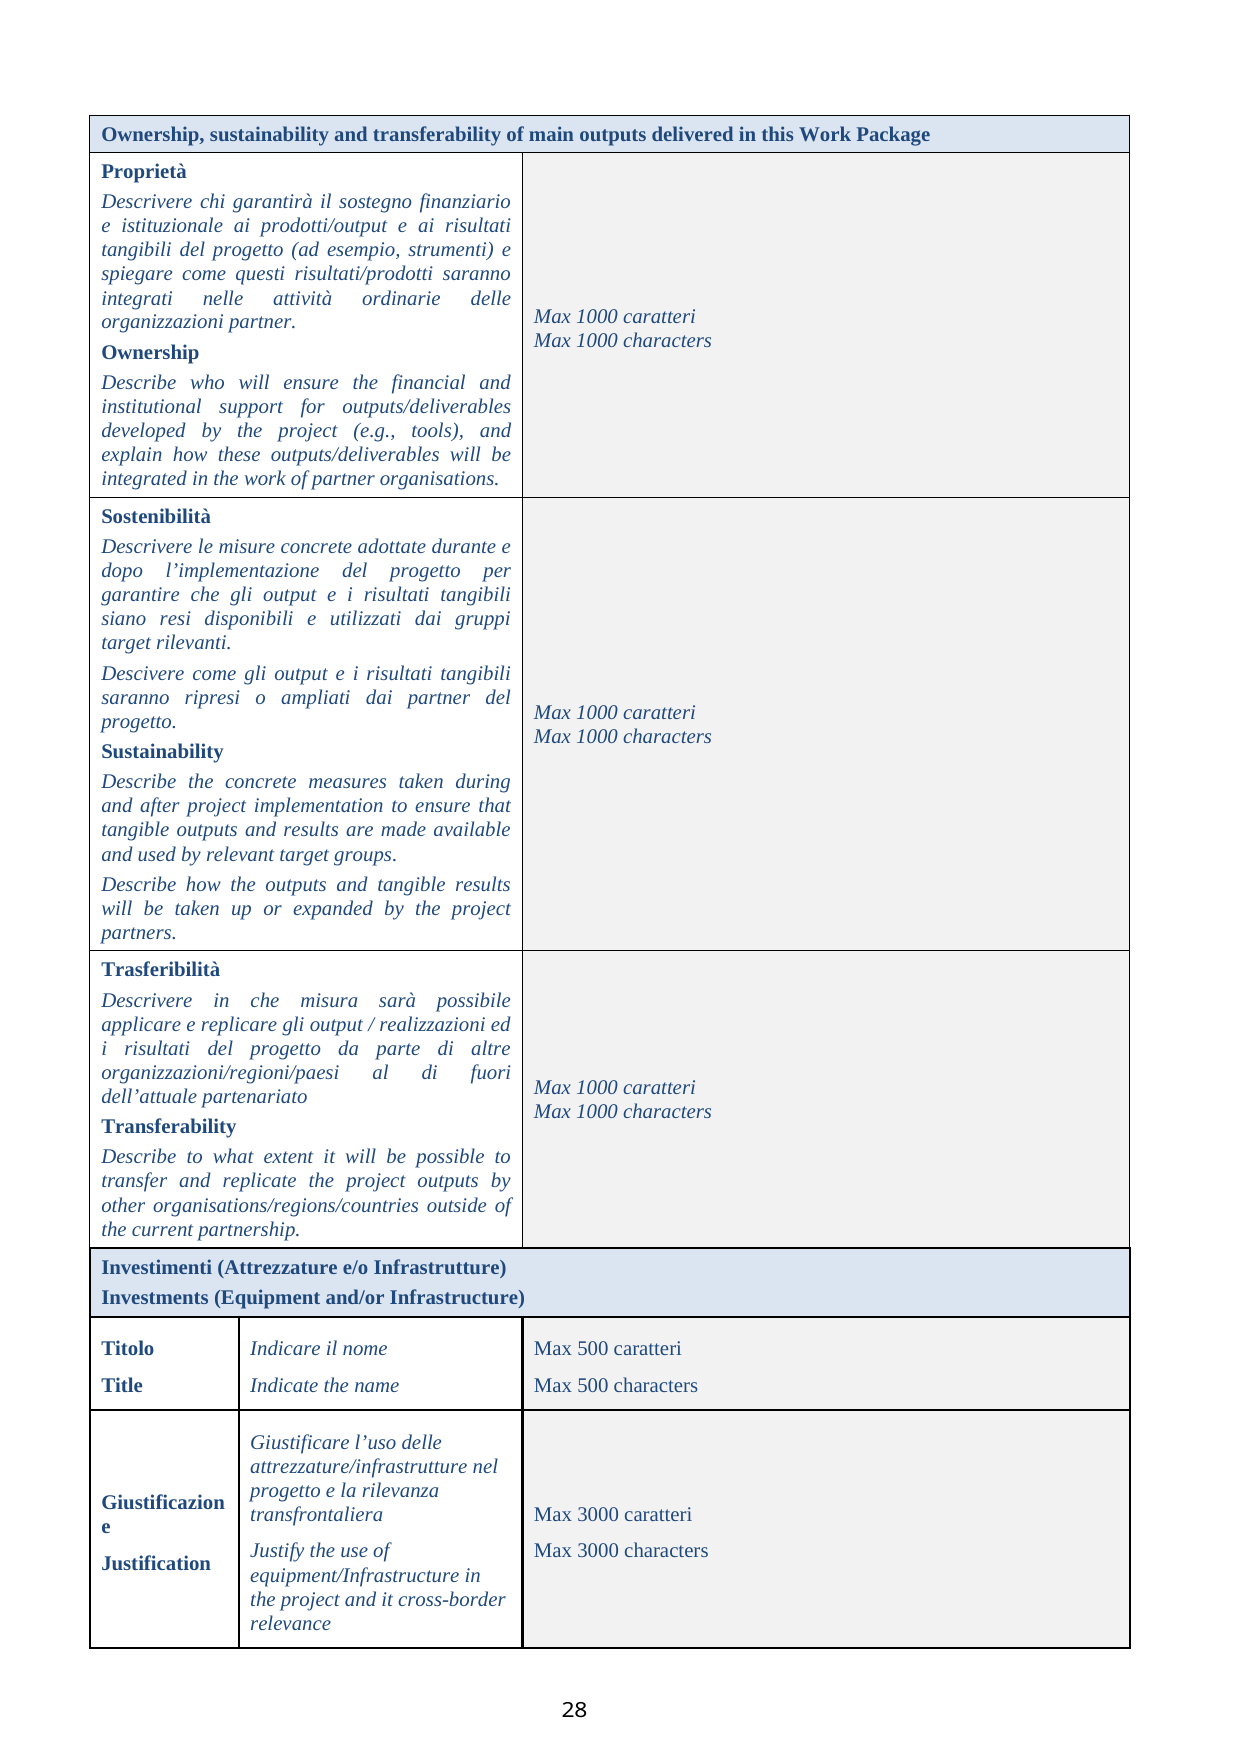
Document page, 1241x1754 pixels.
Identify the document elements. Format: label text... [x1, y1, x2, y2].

table_cell Trasferibilità Descrivere in che misura sarà possibile applicare e replicare gli output / realizzazioni ed i risultati del progetto da parte di altre organizzazioni/regioni/paesi al di fuori dell’attuale partenariato Transferability Describe to what extent it will be possible to transfer and replicate the project outputs by other organisations/regions/countries outside of the current partnership. [90, 951, 522, 1247]
table_cell Proprietà Descrivere chi garantirà il sostegno finanziario e istituzionale ai prodotti/output e ai risultati tangibili del progetto (ad esempio, strumenti) e spiegare come questi risultati/prodotti saranno integrati nelle attività ordinarie delle organizzazioni partner. Ownership Describe who will ensure the financial and institutional support for outputs/deliverables developed by the project (e.g., tools), and explain how these outputs/deliverables will be integrated in the work of partner organisations. [90, 153, 522, 497]
table_cell Indicare il nome Indicate the name [240, 1318, 521, 1409]
table_cell Max 1000 caratteri Max 1000 characters [523, 498, 1129, 950]
table_cell Max 1000 caratteri Max 1000 characters [523, 951, 1129, 1247]
table_cell Investimenti (Attrezzature e/o Infrastrutture) Investments (Equipment and/or Infrastructure) [91, 1249, 1129, 1316]
table_cell Titolo Title [91, 1318, 238, 1409]
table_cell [90, 116, 1129, 152]
table_cell Max 1000 caratteri Max 1000 characters [523, 153, 1129, 497]
table_cell Sostenibilità Descrivere le misure concrete adottate durante e dopo l’implementazione del progetto per garantire che gli output e i risultati tangibili siano resi disponibili e utilizzati dai gruppi target rilevanti. Descivere come gli output e i risultati tangibili saranno ripresi o ampliati dai partner del progetto. Sustainability Describe the concrete measures taken during and after project implementation to ensure that tangible outputs and results are made available and used by relevant target groups. Describe how the outputs and tangible results will be taken up or expanded by the project partners. [90, 498, 522, 950]
table_cell Giustificare l’uso delle attrezzature/infrastrutture nel progetto e la rilevanza transfrontaliera Justify the use of equipment/Infrastructure in the project and it cross-border relevance [240, 1411, 521, 1647]
table_cell Max 500 caratteri Max 500 characters [524, 1318, 1129, 1409]
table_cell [524, 1411, 1129, 1647]
table_cell Giustificazione Justification [91, 1411, 238, 1647]
